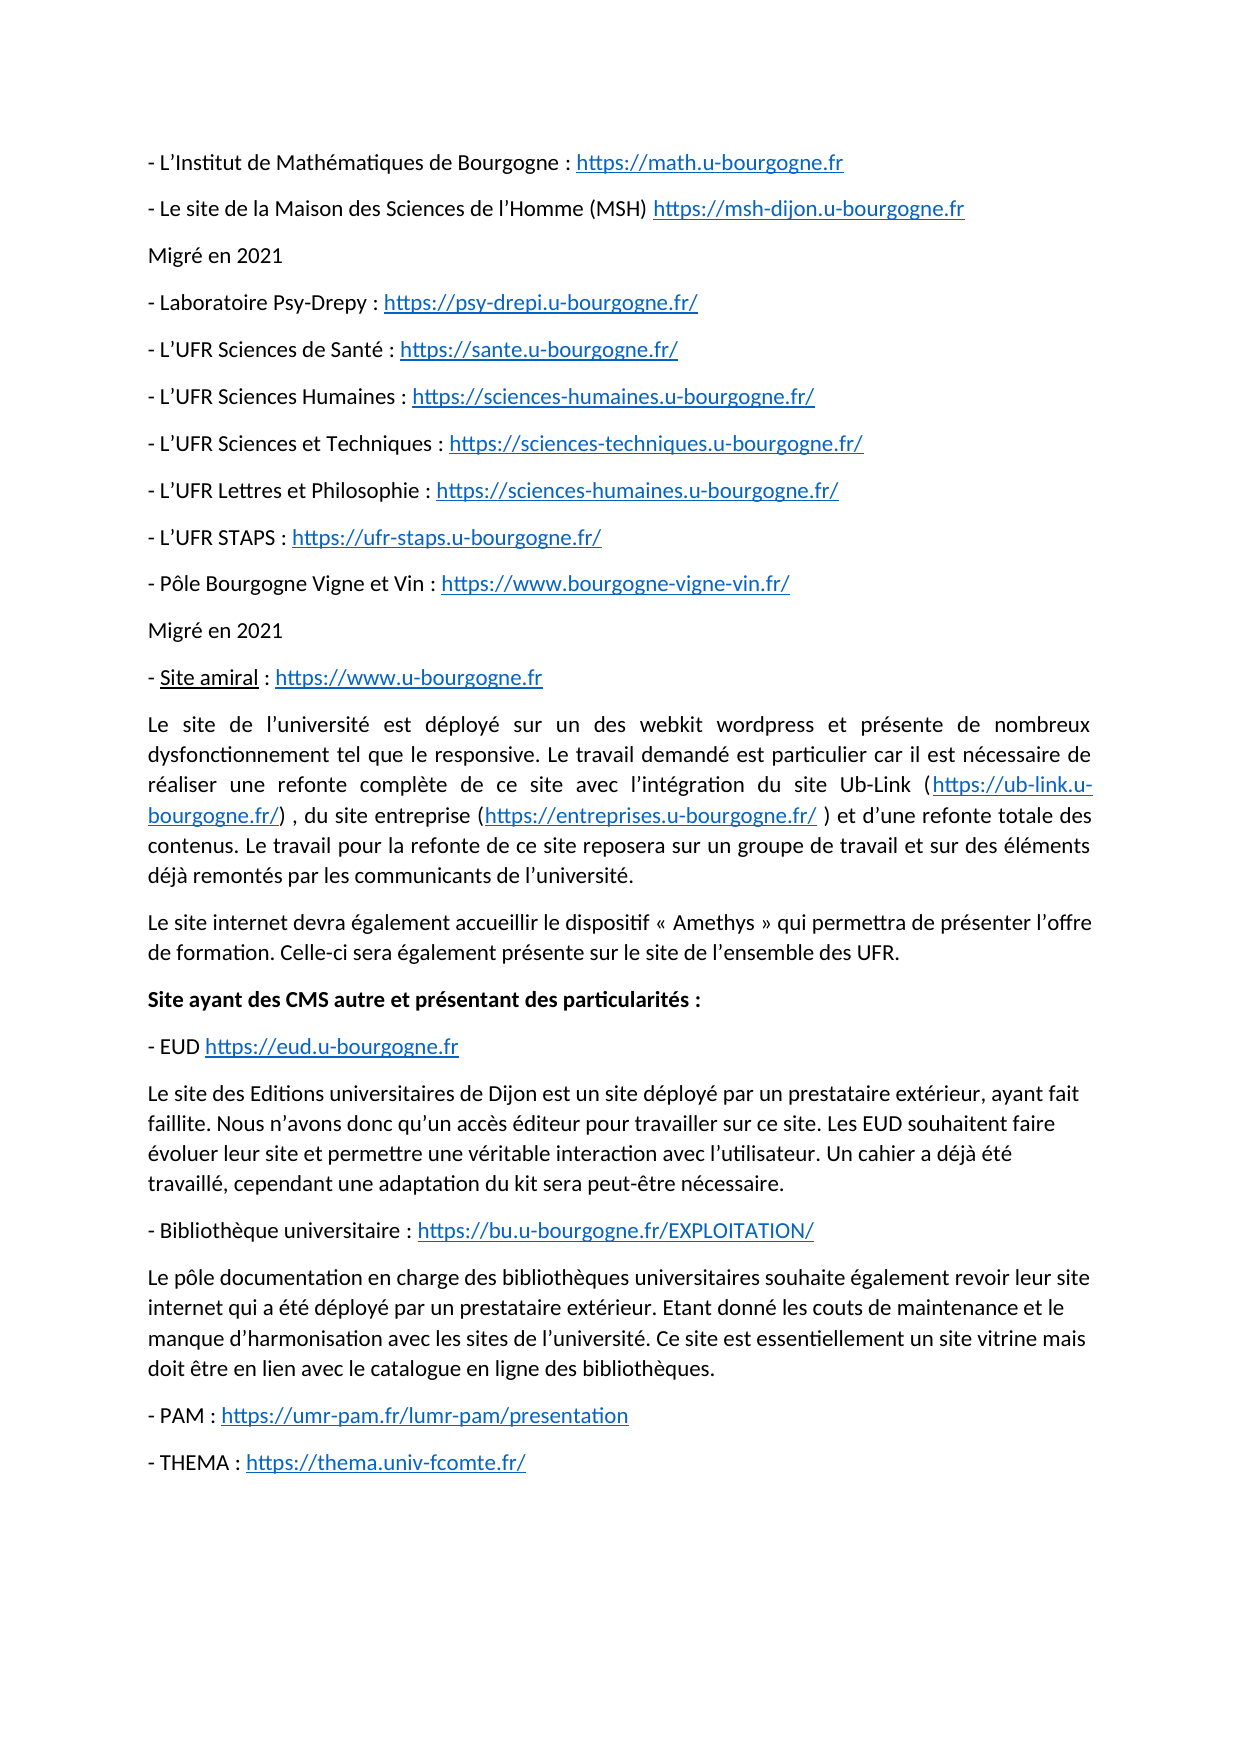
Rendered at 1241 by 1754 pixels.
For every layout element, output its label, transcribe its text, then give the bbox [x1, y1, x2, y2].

text Migré en 2021 [148, 241, 1093, 269]
text - Site amiral : https://www.u-bourgogne.fr [148, 663, 1093, 691]
text - Bibliothèque universitaire : https://bu.u-bourgogne.fr/EXPLOITATION/ [148, 1216, 1093, 1244]
text - L’Institut de Mathématiques de Bourgogne : https://math.u-bourgogne.fr [148, 148, 1093, 176]
text - PAM : https://umr-pam.fr/lumr-pam/presentation [148, 1401, 1093, 1429]
text - Pôle Bourgogne Vigne et Vin : https://www.bourgogne-vigne-vin.fr/ [148, 569, 1093, 597]
text - Laboratoire Psy-Drepy : https://psy-drepi.u-bourgogne.fr/ [148, 288, 1093, 316]
text - EUD https://eud.u-bourgogne.fr [148, 1032, 1093, 1060]
text Le site de l’université est déployé sur un des webkit wordpress et présente de nombreux dysfonctionnement tel que le responsive. Le travail demandé est particulier car il est nécessaire de réaliser une refonte complète de ce site avec l’intégration du site Ub-Link (https://ub-link.u-bourgogne.fr/) , du site entreprise (https://entreprises.u-bourgogne.fr/ ) et d’une refonte totale des contenus. Le travail pour la refonte de ce site reposera sur un groupe de travail et sur des éléments déjà remontés par les communicants de l’université. [148, 710, 1093, 889]
text - Le site de la Maison des Sciences de l’Homme (MSH) https://msh-dijon.u-bourgogne.fr [148, 194, 1093, 222]
text - L’UFR Sciences Humaines : https://sciences-humaines.u-bourgogne.fr/ [148, 382, 1093, 410]
text - L’UFR STAPS : https://ufr-staps.u-bourgogne.fr/ [148, 523, 1093, 551]
text - THEMA : https://thema.univ-fcomte.fr/ [148, 1448, 1093, 1476]
text - L’UFR Sciences de Santé : https://sante.u-bourgogne.fr/ [148, 335, 1093, 363]
text Site ayant des CMS autre et présentant des particularités : [148, 985, 1093, 1013]
text Migré en 2021 [148, 616, 1093, 644]
text Le site des Editions universitaires de Dijon est un site déployé par un prestataire extérieur, ayant fait faillite. Nous n’avons donc qu’un accès éditeur pour travailler sur ce site. Les EUD souhaitent faire évoluer leur site et permettre une véritable interaction avec l’utilisateur. Un cahier a déjà été travaillé, cependant une adaptation du kit sera peut-être nécessaire. [148, 1079, 1093, 1197]
text Le pôle documentation en charge des bibliothèques universitaires souhaite également revoir leur site internet qui a été déployé par un prestataire extérieur. Etant donné les couts de maintenance et le manque d’harmonisation avec les sites de l’université. Ce site est essentiellement un site vitrine mais doit être en lien avec le catalogue en ligne des bibliothèques. [148, 1263, 1093, 1382]
text Le site internet devra également accueillir le dispositif « Amethys » qui permettra de présenter l’offre de formation. Celle-ci sera également présente sur le site de l’ensemble des UFR. [148, 908, 1093, 966]
text - L’UFR Sciences et Techniques : https://sciences-techniques.u-bourgogne.fr/ [148, 429, 1093, 457]
text - L’UFR Lettres et Philosophie : https://sciences-humaines.u-bourgogne.fr/ [148, 476, 1093, 504]
